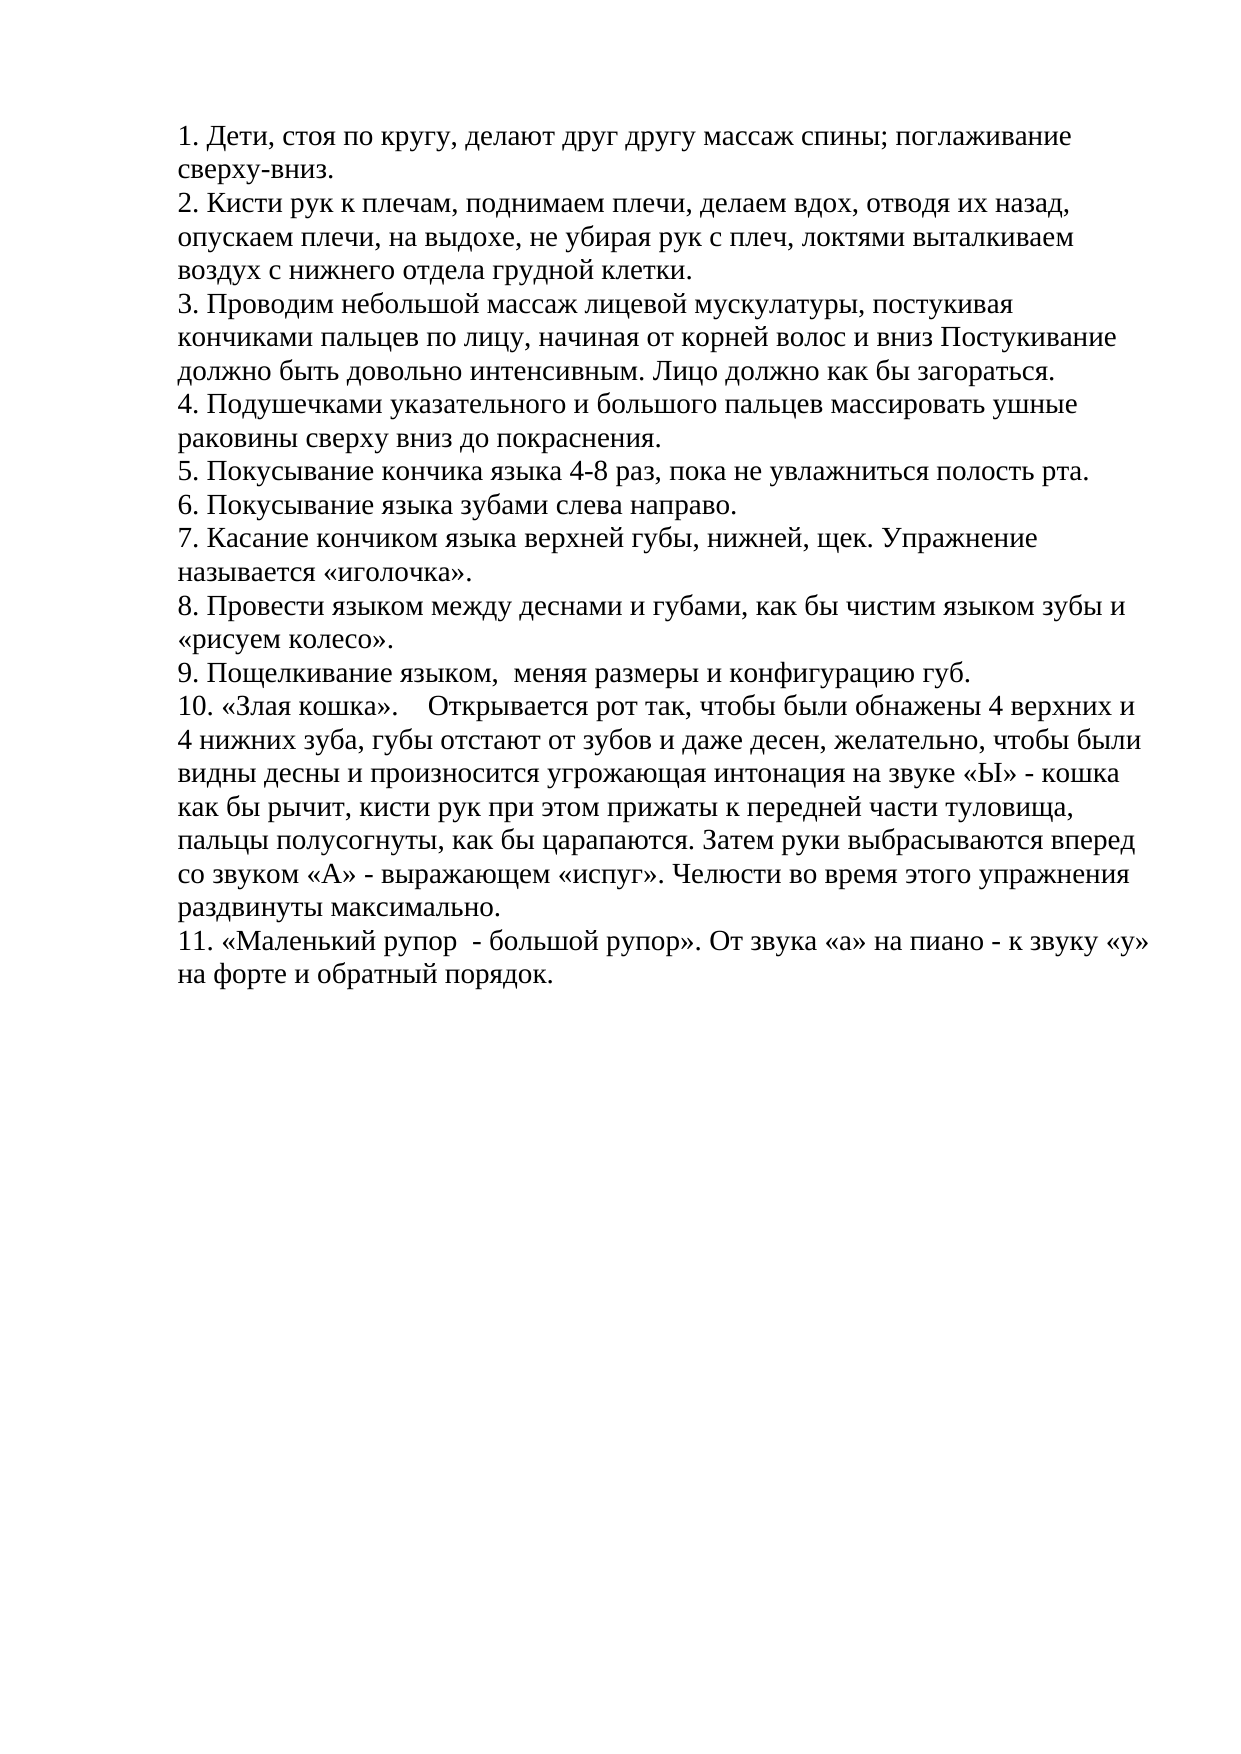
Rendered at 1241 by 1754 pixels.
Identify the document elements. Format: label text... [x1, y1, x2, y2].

text 1. Дети, стоя по кругу, делают друг другу массаж спины; поглаживание сверху-вниз. 2. Кисти рук к плечам, поднимаем плечи, делаем вдох, отводя их назад, опускаем плечи, на выдохе, не убирая рук с плеч, локтями выталкиваем воздух с нижнего отдела грудной клетки. 3. Проводим небольшой массаж лицевой мускулатуры, постукивая кончиками пальцев по лицу, начиная от корней волос и вниз Постукивание должно быть довольно интенсивным. Лицо должно как бы загораться. 4. Подушечками указательного и большого пальцев массировать ушные раковины сверху вниз до покраснения. 5. Покусывание кончика языка 4-8 раз, пока не увлажниться полость рта. 6. Покусывание языка зубами слева направо. 7. Касание кончиком языка верхней губы, нижней, щек. Упражнение называется «иголочка». 8. Провести языком между деснами и губами, как бы чистим языком зубы и «рисуем колесо». 9. Пощелкивание языком, меняя размеры и конфигурацию губ. 10. «Злая кошка». Открывается рот так, чтобы были обнажены 4 верхних и 4 нижних зуба, губы отстают от зубов и даже десен, желательно, чтобы были видны десны и произносится угрожающая интонация на звуке «Ы» - кошка как бы рычит, кисти рук при этом прижаты к передней части туловища, пальцы полусогнуты, как бы царапаются. Затем руки выбрасываются вперед со звуком «А» - выражающем «испуг». Челюсти во время этого упражнения раздвинуты максимально. 11. «Маленький рупор - большой рупор». От звука «а» на пиано - к звуку «у» на форте и обратный порядок. [177, 118, 1152, 990]
